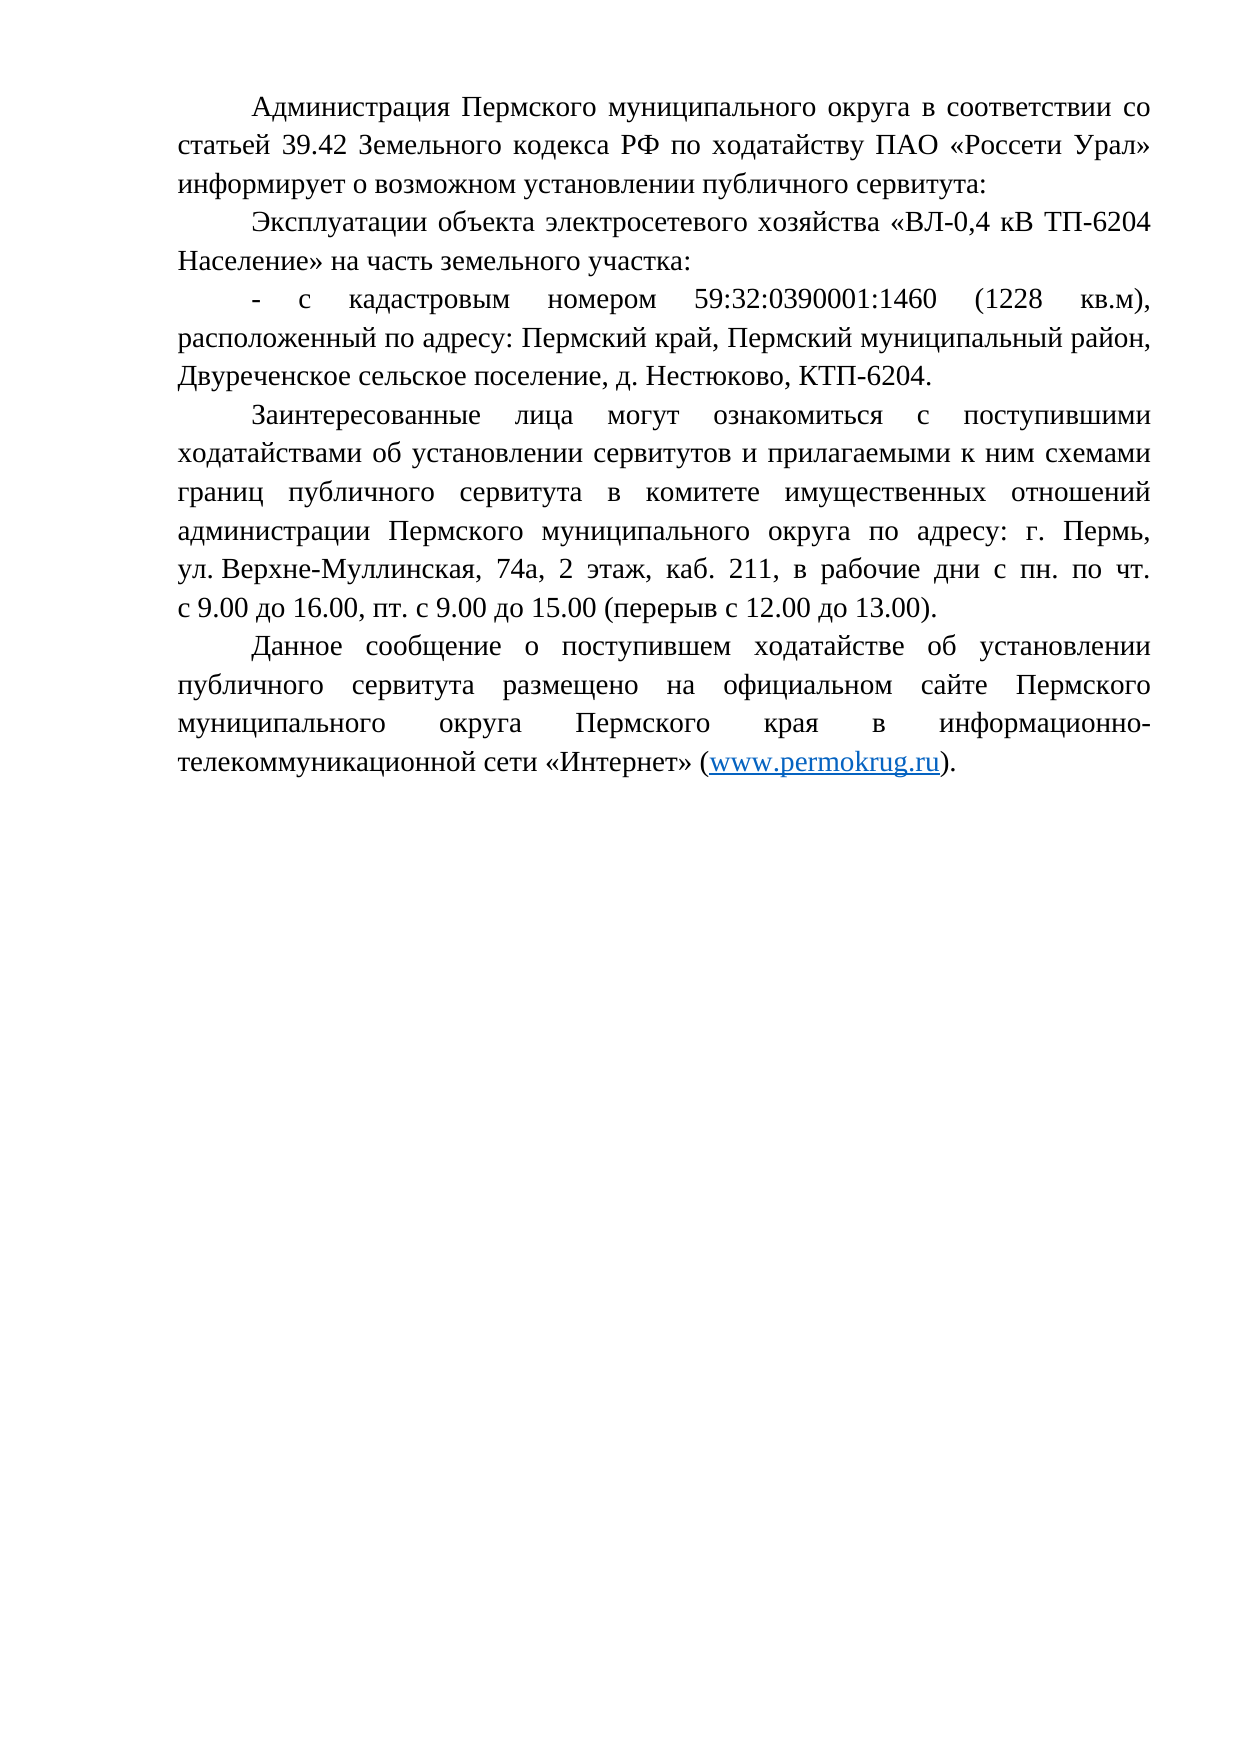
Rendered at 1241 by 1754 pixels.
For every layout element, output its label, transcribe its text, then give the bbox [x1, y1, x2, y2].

list Заинтересованные лица могут ознакомиться с поступившими ходатайствами об установлении сервитутов и прилагаемыми к ним схемами границ публичного сервитута в комитете имущественных отношений администрации Пермского муниципального округа по адресу: г. Пермь, ул. Верхне-Муллинская, 74а, 2 этаж, каб. 211, в рабочие дни с пн. по чт. с 9.00 до 16.00, пт. с 9.00 до 15.00 (перерыв с 12.00 до 13.00). [177, 397, 1152, 623]
text Администрация Пермского муниципального округа в соответствии со статьей 39.42 Земельного кодекса РФ по ходатайству ПАО «Россети Урал» информирует о возможном установлении публичного сервитута: [177, 89, 1152, 199]
text Данное сообщение о поступившем ходатайстве об установлении публичного сервитута размещено на официальном сайте Пермского муниципального округа Пермского края в информационно-телекоммуникационной сети «Интернет» (www.permokrug.ru). [177, 628, 1152, 777]
list Эксплуатации объекта электросетевого хозяйства «BЛ-0,4 кВ TП-6204 Население» на часть земельного участка: [177, 204, 1152, 276]
text - с кадастровым номером 59:32:0390001:1460 (1228 кв.м), расположенный по адресу: Пермский край, Пермский муниципальный район, Двуреченское сельское поселение, д. Нестюково, КТП-6204. [177, 281, 1152, 392]
